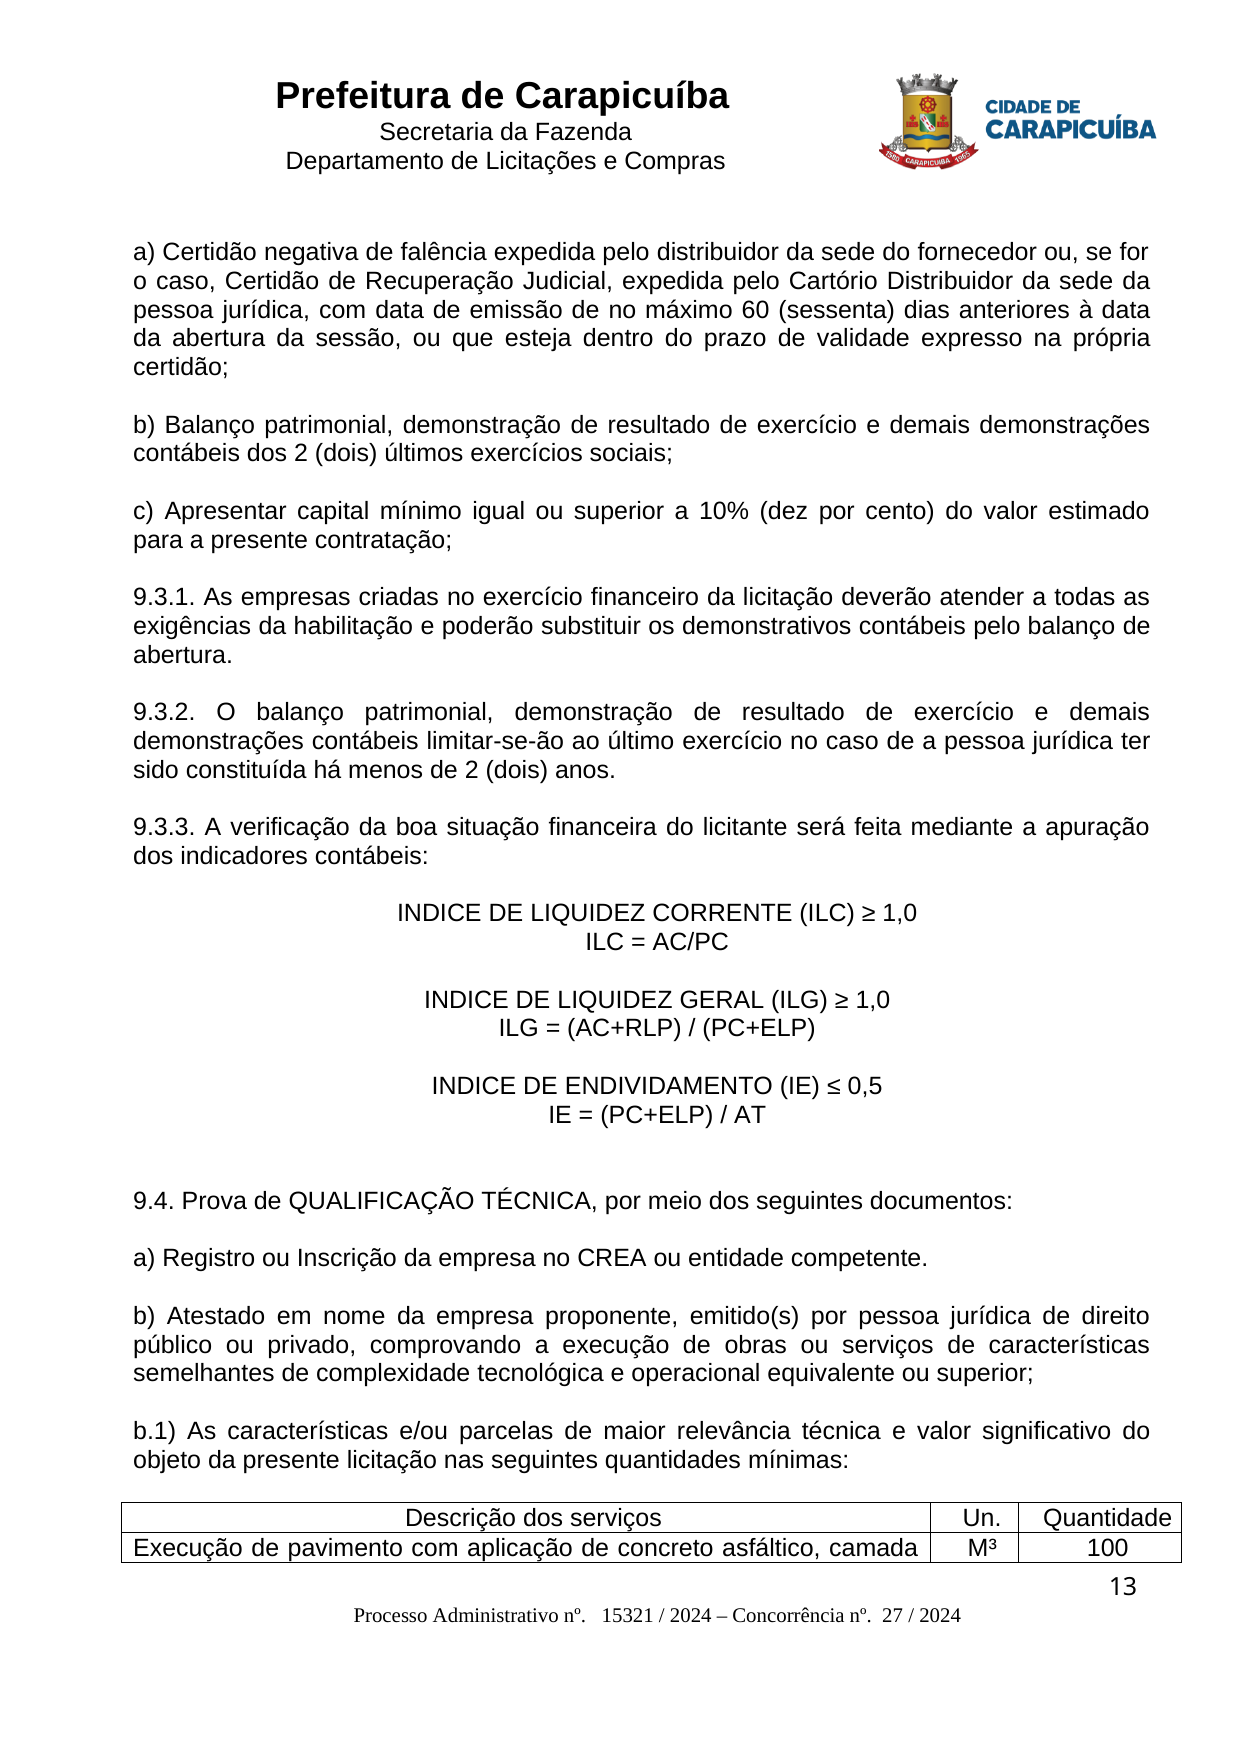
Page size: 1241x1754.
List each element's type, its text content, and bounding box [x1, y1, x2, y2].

text a) Registro ou Inscrição da empresa no CREA ou entidade competente. [133, 1243, 1152, 1272]
text INDICE DE ENDIVIDAMENTO (IE) ≤ 0,5 [177, 1071, 1137, 1100]
text c) Apresentar capital mínimo igual ou superior a 10% (dez por cento) do valor estimado para a presente contratação; [133, 496, 1152, 553]
text IE = (PC+ELP) / AT [177, 1100, 1137, 1128]
text INDICE DE LIQUIDEZ CORRENTE (ILC) ≥ 1,0 [177, 898, 1137, 927]
text 9.3.2. O balanço patrimonial, demonstração de resultado de exercício e demais demonstrações contábeis limitar-se-ão ao último exercício no caso de a pessoa jurídica ter sido constituída há menos de 2 (dois) anos. [133, 697, 1152, 783]
picture [877, 65, 1159, 172]
text b.1) As características e/ou parcelas de maior relevância técnica e valor significativo do objeto da presente licitação nas seguintes quantidades mínimas: [133, 1416, 1152, 1473]
text INDICE DE LIQUIDEZ GERAL (ILG) ≥ 1,0 [177, 985, 1137, 1013]
text ILC = AC/PC [177, 927, 1137, 956]
text 9.4. Prova de QUALIFICAÇÃO TÉCNICA, por meio dos seguintes documentos: [133, 1186, 1152, 1215]
text b) Atestado em nome da empresa proponente, emitido(s) por pessoa jurídica de direito público ou privado, comprovando a execução de obras ou serviços de características semelhantes de complexidade tecnológica e operacional equivalente ou superior; [133, 1301, 1152, 1387]
table_header Descrição dos serviços [122, 1503, 930, 1532]
table_cell Execução de pavimento com aplicação de concreto asfáltico, camada de rolamento - exclusive carga e transporte. AF_11/2019 [122, 1533, 930, 1562]
text b) Balanço patrimonial, demonstração de resultado de exercício e demais demonstrações contábeis dos 2 (dois) últimos exercícios sociais; [133, 410, 1152, 467]
text 9.3.1. As empresas criadas no exercício financeiro da licitação deverão atender a todas as exigências da habilitação e poderão substituir os demonstrativos contábeis pelo balanço de abertura. [133, 582, 1152, 668]
text a) Certidão negativa de falência expedida pelo distribuidor da sede do fornecedor ou, se for o caso, Certidão de Recuperação Judicial, expedida pelo Cartório Distribuidor da sede da pessoa jurídica, com data de emissão de no máximo 60 (sessenta) dias anteriores à data da abertura da sessão, ou que esteja dentro do prazo de validade expresso na própria certidão; [133, 237, 1152, 381]
text ILG = (AC+RLP) / (PC+ELP) [177, 1013, 1137, 1042]
table_cell M³ [931, 1533, 1018, 1562]
text 9.3.3. A verificação da boa situação financeira do licitante será feita mediante a apuração dos indicadores contábeis: [133, 812, 1152, 870]
table_header Quantidade [1019, 1503, 1181, 1532]
table_cell 100 [1019, 1533, 1181, 1562]
table_header Un. [931, 1503, 1018, 1532]
